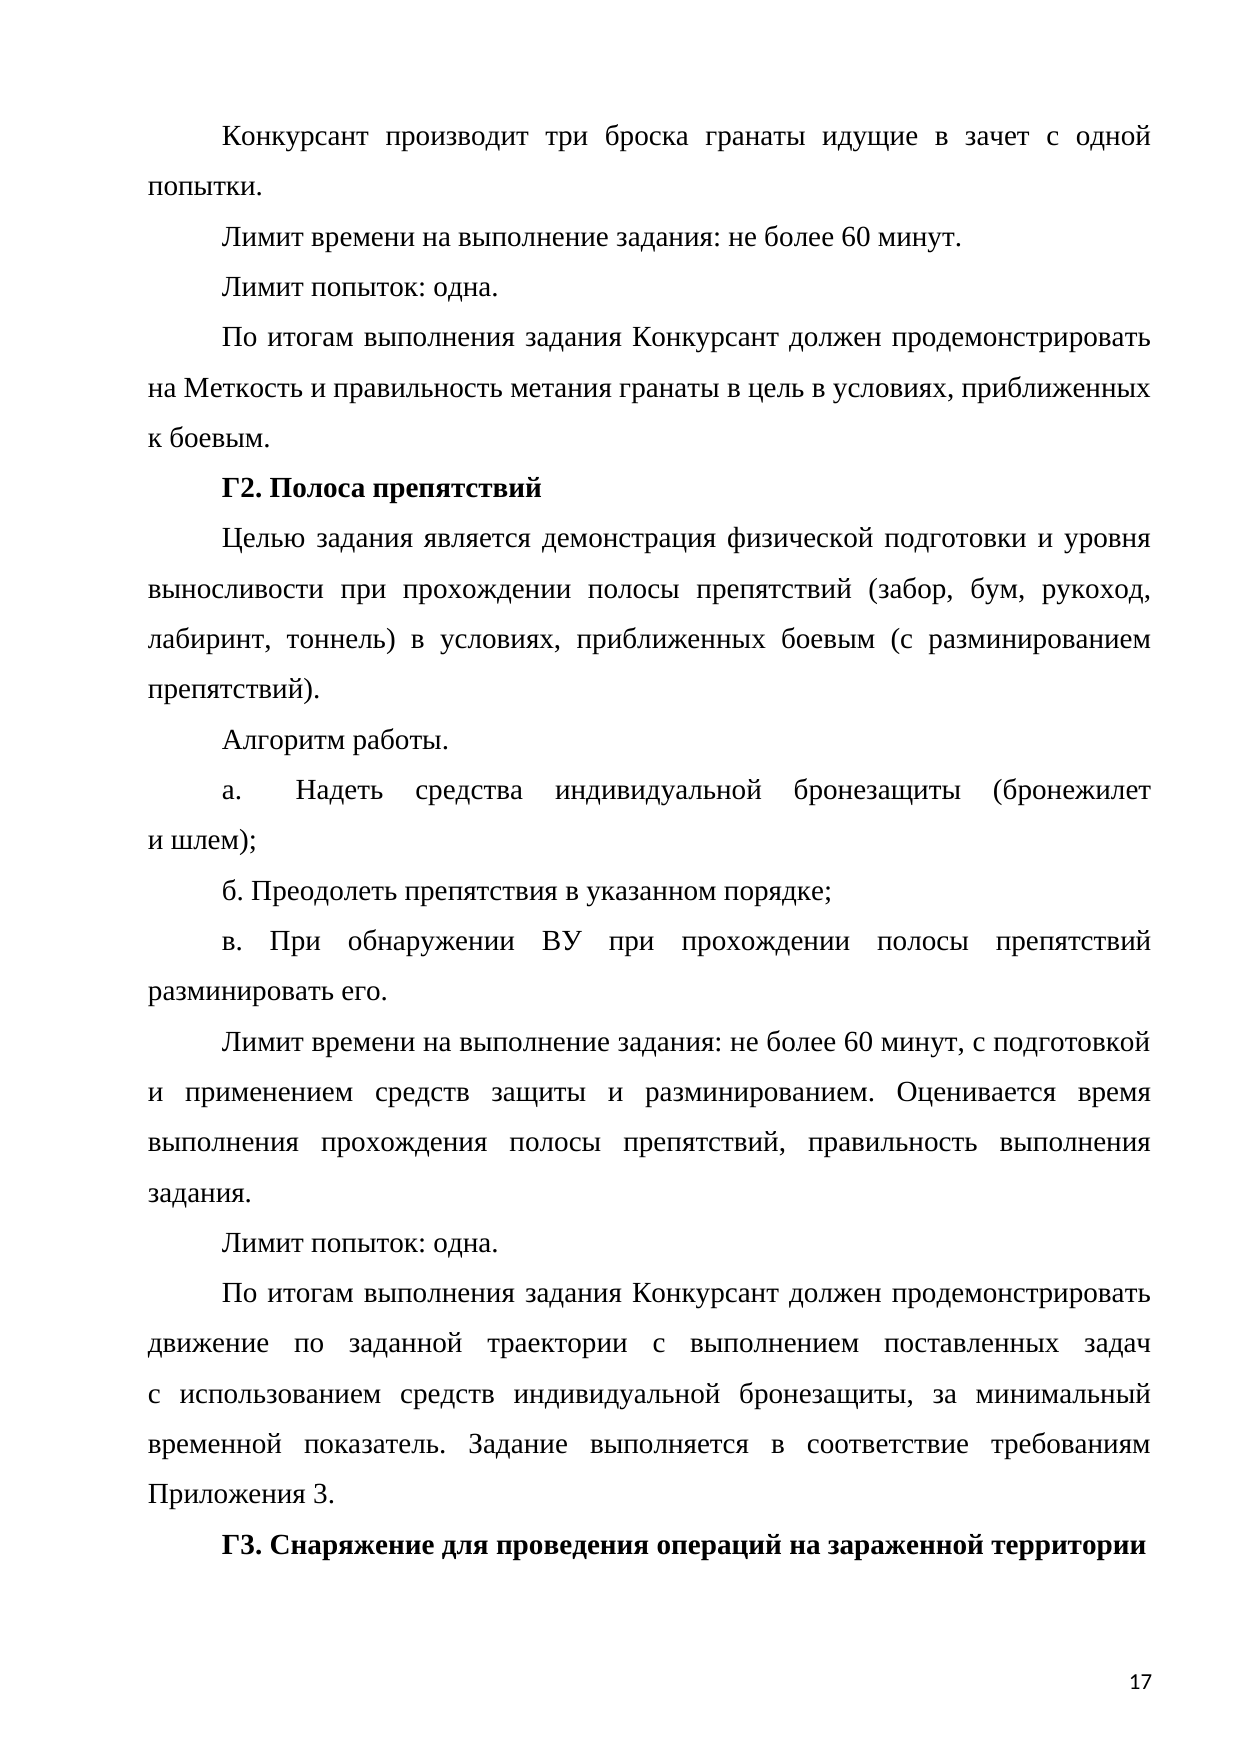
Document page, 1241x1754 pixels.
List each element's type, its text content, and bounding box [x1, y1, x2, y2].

text По итогам выполнения задания Конкурсант должен продемонстрировать движение по заданной траектории с выполнением поставленных задач с использованием средств индивидуальной бронезащиты, за минимальный временной показатель. Задание выполняется в соответствие требованиям Приложения 3. [148, 1275, 1152, 1510]
text Алгоритм работы. [148, 722, 1152, 755]
text Г2. Полоса препятствий [148, 470, 1152, 504]
text Лимит попыток: одна. [148, 269, 1152, 303]
text По итогам выполнения задания Конкурсант должен продемонстрировать на Меткость и правильность метания гранаты в цель в условиях, приближенных к боевым. [148, 319, 1152, 453]
text Лимит попыток: одна. [148, 1225, 1152, 1258]
text в. При обнаружении ВУ при прохождении полосы препятствий разминировать его. [148, 923, 1152, 1007]
text б. Преодолеть препятствия в указанном порядке; [148, 873, 1152, 906]
text а. Надеть средства индивидуальной бронезащиты (бронежилет и шлем); [148, 772, 1152, 856]
text Г3. Снаряжение для проведения операций на зараженной территории [148, 1527, 1152, 1560]
text Целью задания является демонстрация физической подготовки и уровня выносливости при прохождении полосы препятствий (забор, бум, рукоход, лабиринт, тоннель) в условиях, приближенных боевым (с разминированием препятствий). [148, 521, 1152, 705]
text Лимит времени на выполнение задания: не более 60 минут. [148, 219, 1152, 252]
text Лимит времени на выполнение задания: не более 60 минут, с подготовкой и применением средств защиты и разминированием. Оценивается время выполнения прохождения полосы препятствий, правильность выполнения задания. [148, 1024, 1152, 1208]
text Конкурсант производит три броска гранаты идущие в зачет с одной попытки. [148, 118, 1152, 202]
